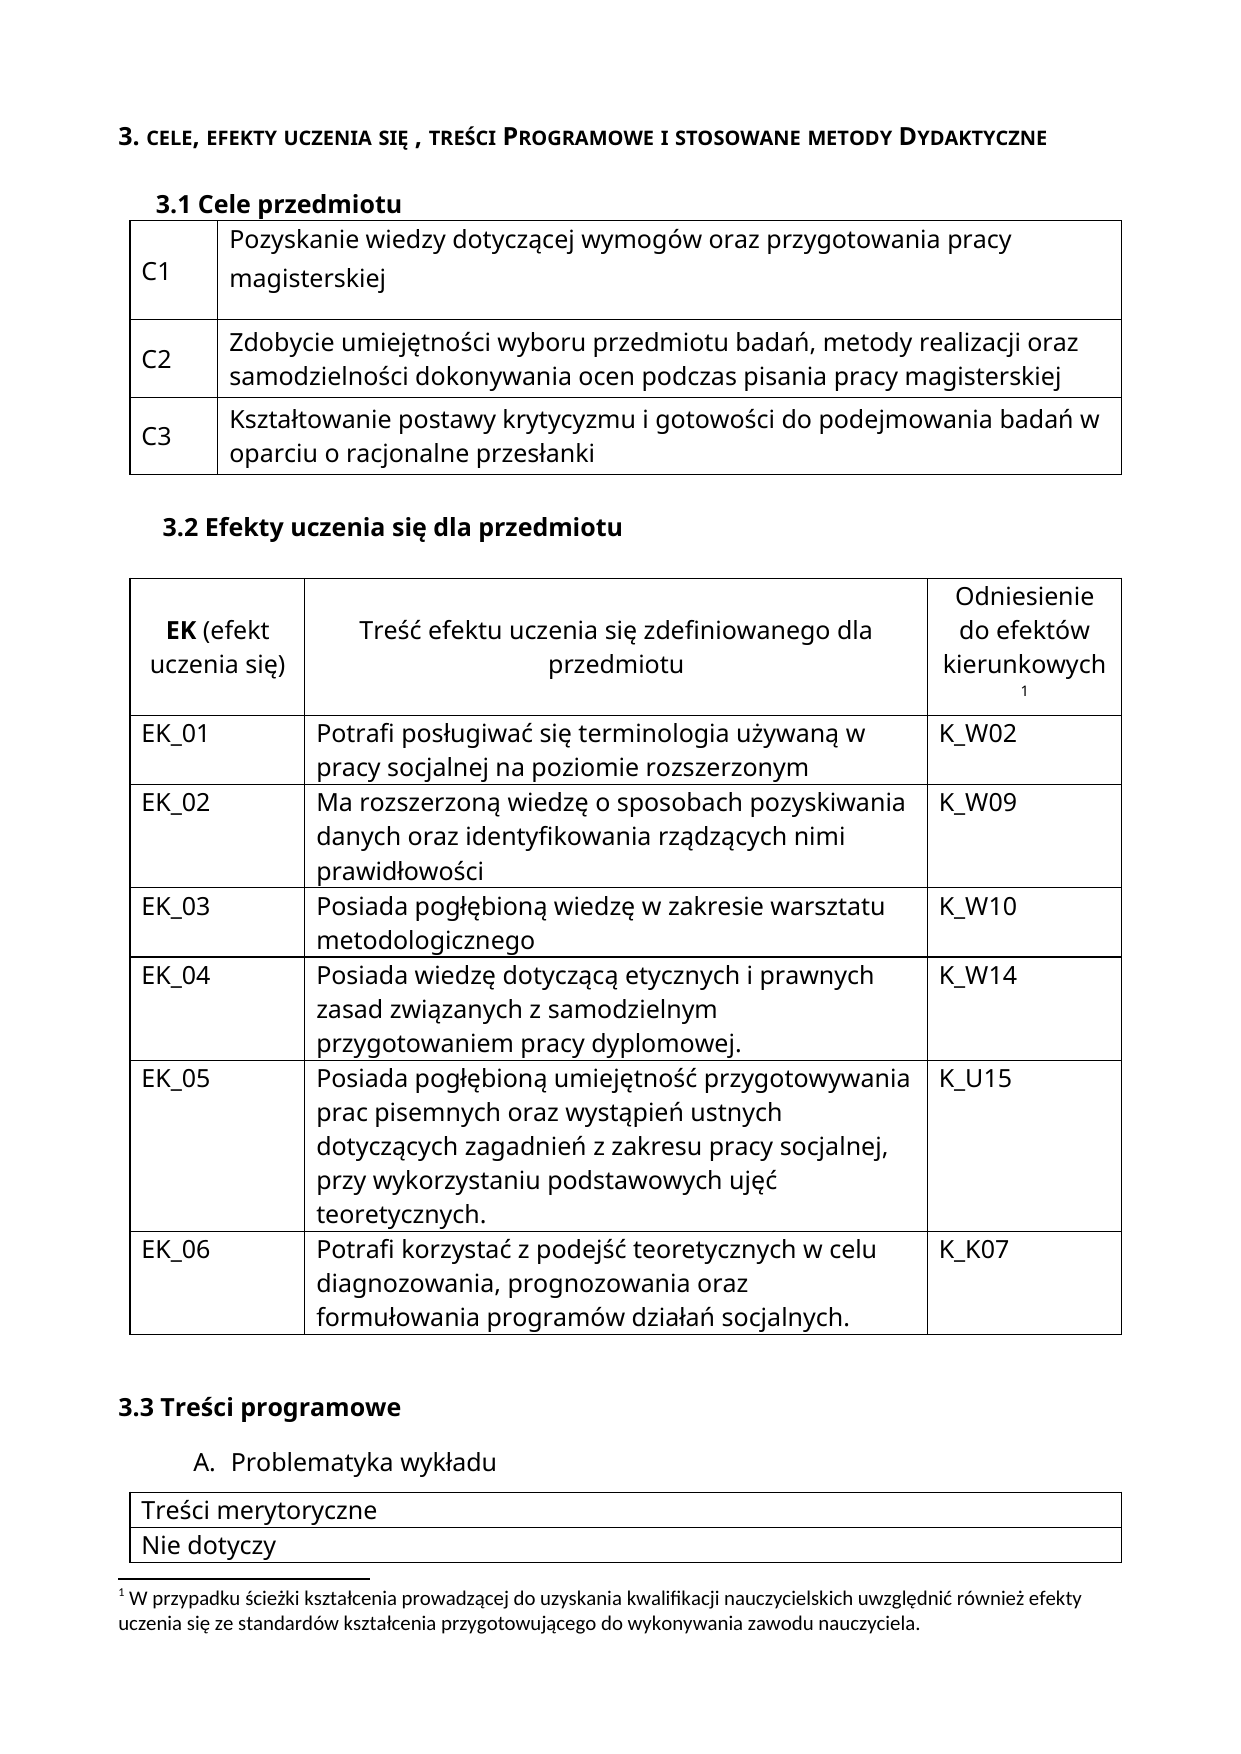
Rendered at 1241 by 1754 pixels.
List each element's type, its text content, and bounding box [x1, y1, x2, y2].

text 3.2 Efekty uczenia się dla przedmiotu [162, 509, 1122, 543]
table_cell K_W14 [928, 958, 1121, 1059]
table_cell EK_03 [131, 888, 304, 956]
table_cell K_U15 [928, 1061, 1121, 1231]
table_cell K_K07 [928, 1232, 1121, 1334]
table_cell EK_06 [131, 1232, 304, 1334]
text 3. cele, efekty uczenia się , treści Programowe i stosowane metody Dydaktyczne [118, 118, 1122, 152]
text 3.1 Cele przedmiotu [156, 186, 1122, 220]
table_header Pozyskanie wiedzy dotyczącej wymogów oraz przygotowania pracy magisterskiej [218, 221, 1121, 319]
table_cell K_W02 [928, 716, 1121, 784]
table_cell Kształtowanie postawy krytycyzmu i gotowości do podejmowania badań w oparciu o racjonalne przesłanki [218, 398, 1121, 474]
table_header Treści merytoryczne [131, 1493, 1121, 1527]
table_header Treść efektu uczenia się zdefiniowanego dla przedmiotu [305, 579, 927, 715]
table_cell C3 [131, 398, 217, 474]
table_cell Potrafi korzystać z podejść teoretycznych w celu diagnozowania, prognozowania oraz formułowania programów działań socjalnych. [305, 1232, 927, 1334]
table_cell K_W09 [928, 785, 1121, 887]
table_cell Posiada pogłębioną wiedzę w zakresie warsztatu metodologicznego [305, 888, 927, 956]
table_cell Ma rozszerzoną wiedzę o sposobach pozyskiwania danych oraz identyfikowania rządzących nimi prawidłowości [305, 785, 927, 887]
table_cell EK_02 [131, 785, 304, 887]
table_cell EK_01 [131, 716, 304, 784]
text 3.3 Treści programowe [118, 1390, 1122, 1424]
table_cell C2 [131, 320, 217, 397]
table_cell Nie dotyczy [131, 1528, 1121, 1562]
table_cell EK_04 [131, 958, 304, 1059]
table_cell K_W10 [928, 888, 1121, 956]
list Problematyka wykładu [193, 1445, 1122, 1479]
table_header C1 [131, 221, 217, 319]
table_cell Potrafi posługiwać się terminologia używaną w pracy socjalnej na poziomie rozszerzonym [305, 716, 927, 784]
table_cell Posiada pogłębioną umiejętność przygotowywania prac pisemnych oraz wystąpień ustnych dotyczących zagadnień z zakresu pracy socjalnej, przy wykorzystaniu podstawowych ujęć teoretycznych. [305, 1061, 927, 1231]
table_cell EK_05 [131, 1061, 304, 1231]
table_cell Posiada wiedzę dotyczącą etycznych i prawnych zasad związanych z samodzielnym przygotowaniem pracy dyplomowej. [305, 958, 927, 1059]
table_cell Zdobycie umiejętności wyboru przedmiotu badań, metody realizacji oraz samodzielności dokonywania ocen podczas pisania pracy magisterskiej [218, 320, 1121, 397]
table_header Odniesienie do efektów kierunkowych [928, 579, 1121, 715]
table_header EK (efekt uczenia się) [131, 579, 304, 715]
